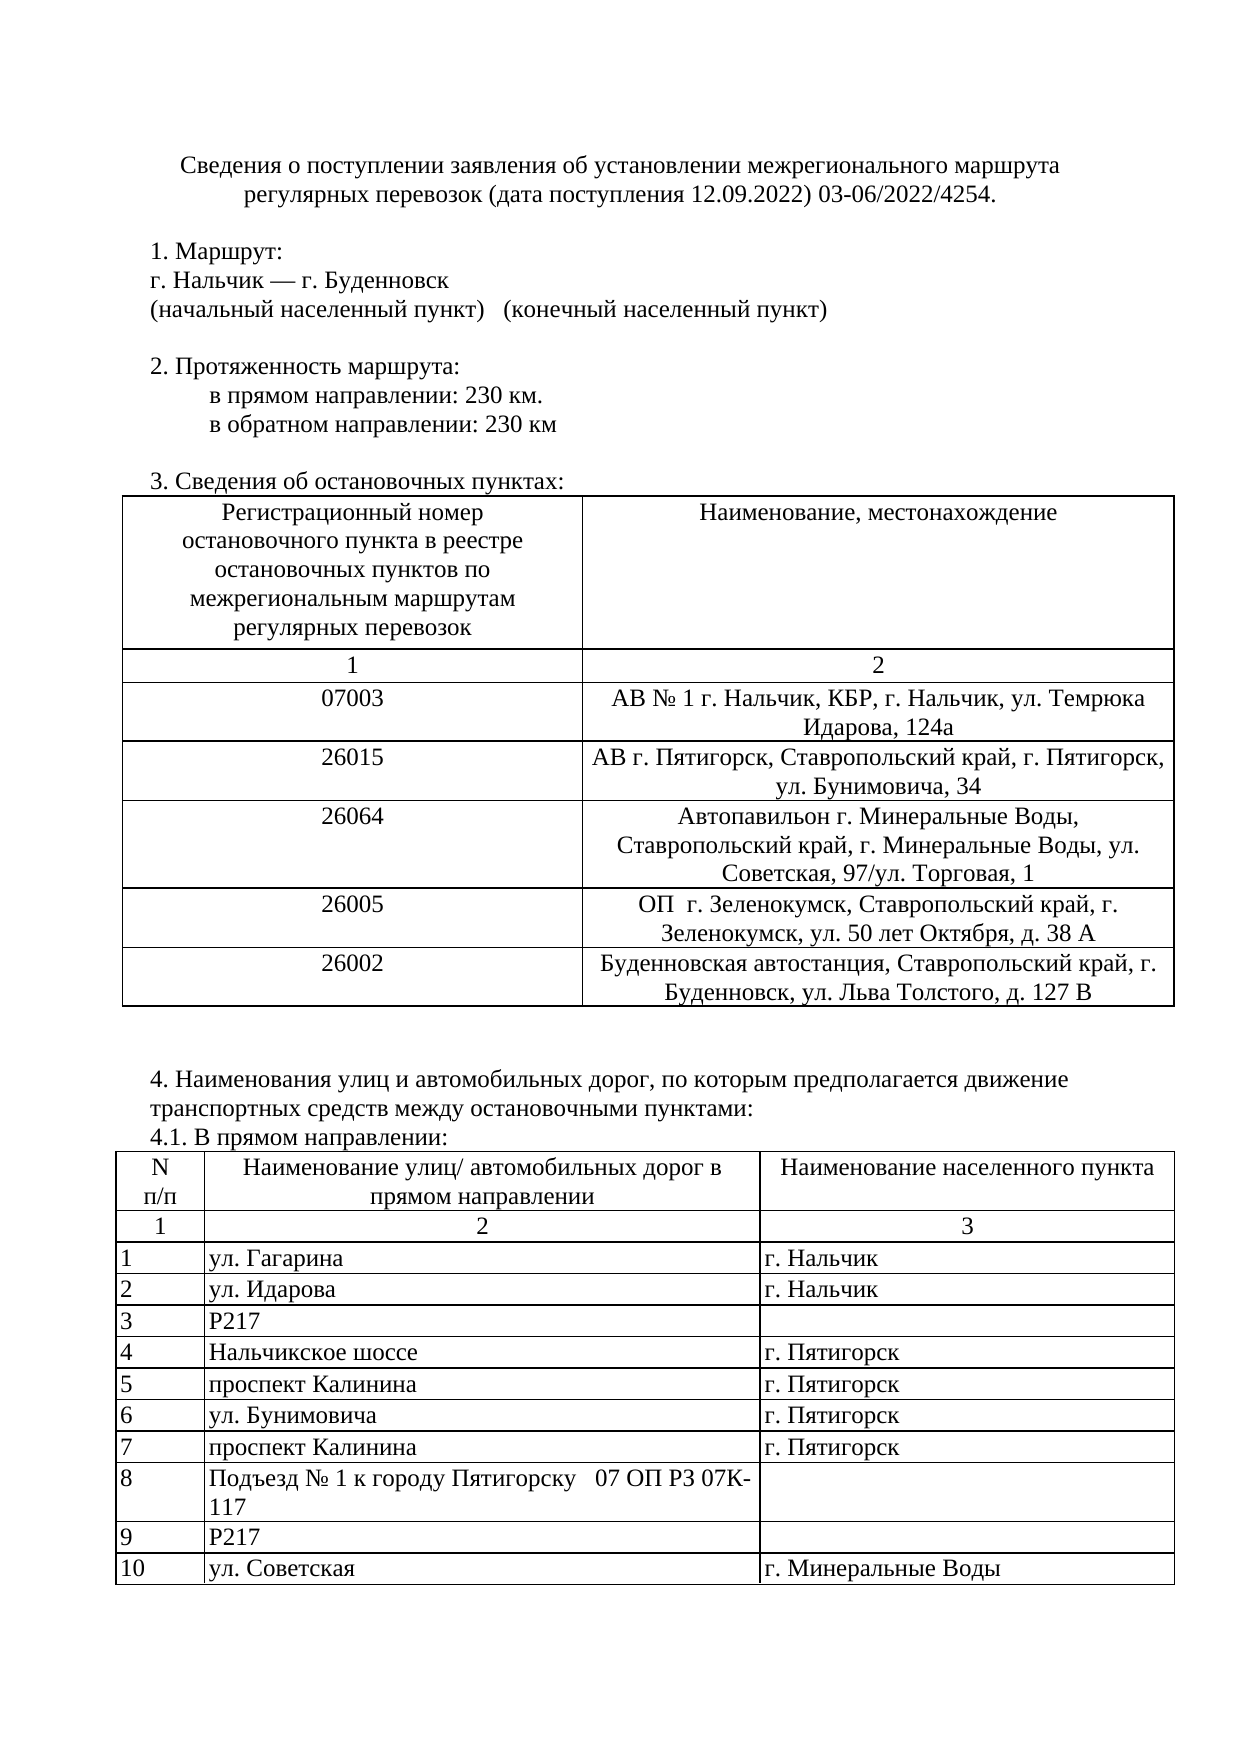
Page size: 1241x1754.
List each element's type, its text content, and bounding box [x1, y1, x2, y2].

text 3. Сведения об остановочных пунктах: [150, 466, 1090, 495]
table_cell 07003 [123, 683, 582, 740]
table_cell г. Нальчик [761, 1274, 1174, 1304]
table_cell [761, 1522, 1174, 1552]
table_cell г. Нальчик [761, 1243, 1174, 1273]
table_header Регистрационный номер остановочного пункта в реестре остановочных пунктов по межрегиональным маршрутам регулярных перевозок [123, 497, 582, 648]
table_cell АВ № 1 г. Нальчик, КБР, г. Нальчик, ул. Темрюка Идарова, 124а [583, 683, 1173, 740]
text 4.1. В прямом направлении: [150, 1122, 1090, 1151]
table_cell Подъезд № 1 к городу Пятигорску 07 ОП РЗ 07К-117 [205, 1463, 759, 1521]
text Сведения о поступлении заявления об установлении межрегионального маршрута регулярных перевозок (дата поступления 12.09.2022) 03-06/2022/4254. [150, 150, 1090, 207]
table_cell г. Пятигорск [761, 1337, 1174, 1367]
table_cell Нальчикское шоссе [205, 1337, 759, 1367]
table_cell 2 [205, 1211, 759, 1241]
table_cell ул. Бунимовича [205, 1400, 759, 1430]
table_cell 3 [117, 1306, 204, 1336]
table_cell 26015 [123, 742, 582, 799]
text 4. Наименования улиц и автомобильных дорог, по которым предполагается движение транспортных средств между остановочными пунктами: [150, 1064, 1090, 1122]
table_cell [761, 1306, 1174, 1336]
table_cell 9 [117, 1522, 204, 1552]
table_cell 8 [117, 1463, 204, 1521]
table_cell 1 [123, 650, 582, 681]
table_cell 6 [117, 1400, 204, 1430]
table_cell г. Пятигорск [761, 1369, 1174, 1398]
table_cell 26005 [123, 889, 582, 946]
table_header N п/п [117, 1152, 204, 1210]
table_cell Буденновская автостанция, Ставропольский край, г. Буденновск, ул. Льва Толстого, д. 127 В [583, 948, 1173, 1005]
table_header Наименование улиц/ автомобильных дорог в прямом направлении [205, 1152, 759, 1210]
table_cell Автопавильон г. Минеральные Воды, Ставропольский край, г. Минеральные Воды, ул. Советская, 97/ул. Торговая, 1 [583, 801, 1173, 887]
table_cell г. Пятигорск [761, 1432, 1174, 1461]
table_cell 1 [117, 1211, 204, 1241]
table_cell г. Пятигорск [761, 1400, 1174, 1430]
text 2. Протяженность маршрута: [150, 351, 1090, 380]
text в прямом направлении: 230 км. [150, 380, 1090, 409]
text в обратном направлении: 230 км [150, 409, 1090, 437]
table_header Наименование, местонахождение [583, 497, 1173, 648]
text г. Нальчик — г. Буденновск [150, 265, 1090, 294]
table_cell 26064 [123, 801, 582, 887]
table_cell 3 [761, 1211, 1174, 1241]
table_cell 2 [583, 650, 1173, 681]
table_cell ул. Идарова [205, 1274, 759, 1304]
table_cell АВ г. Пятигорск, Ставропольский край, г. Пятигорск, ул. Бунимовича, 34 [583, 742, 1173, 799]
table_cell 2 [117, 1274, 204, 1304]
text 1. Маршрут: [150, 236, 1090, 265]
table_cell 7 [117, 1432, 204, 1461]
table_cell 1 [117, 1243, 204, 1273]
table_cell ОП г. Зеленокумск, Ставропольский край, г. Зеленокумск, ул. 50 лет Октября, д. 38 А [583, 889, 1173, 946]
table_header Наименование населенного пункта [761, 1152, 1174, 1210]
table_cell проспект Калинина [205, 1369, 759, 1398]
table_cell 26002 [123, 948, 582, 1005]
table_cell ул. Советская [205, 1554, 759, 1583]
table_cell проспект Калинина [205, 1432, 759, 1461]
text (начальный населенный пункт) (конечный населенный пункт) [150, 294, 1090, 322]
table_cell г. Минеральные Воды [761, 1554, 1174, 1583]
table_cell [761, 1463, 1174, 1521]
table_cell Р217 [205, 1306, 759, 1336]
table_cell ул. Гагарина [205, 1243, 759, 1273]
table_cell Р217 [205, 1522, 759, 1552]
table_cell 10 [117, 1554, 204, 1583]
table_cell 4 [117, 1337, 204, 1367]
table_cell 5 [117, 1369, 204, 1398]
